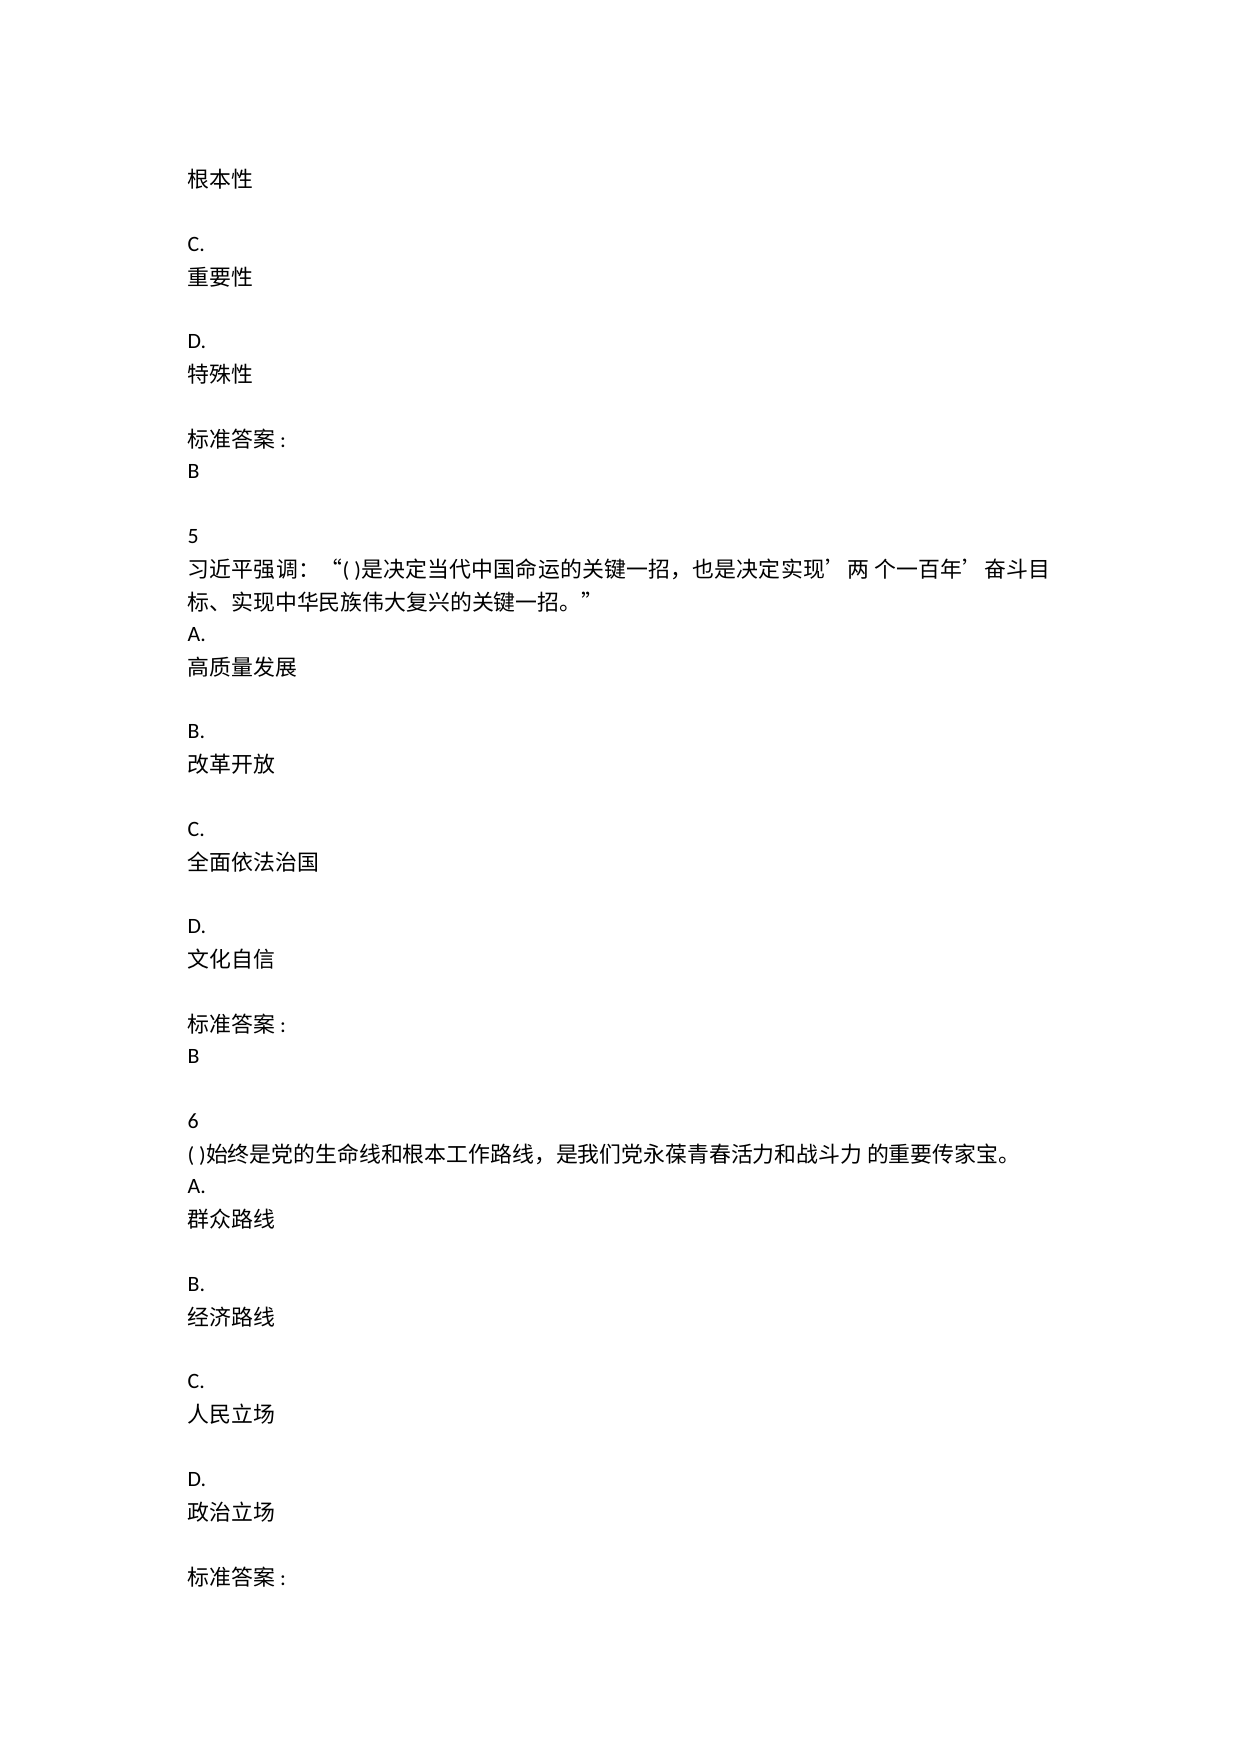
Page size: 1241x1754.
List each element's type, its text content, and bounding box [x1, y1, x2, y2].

text D. [187, 324, 1053, 357]
text 标准答案 : [187, 422, 1053, 454]
text 习近平强调：“( )是决定当代中国命运的关键一招，也是决定实现’两 个一百年’奋斗目标、实现中华民族伟大复兴的关键一招。” [187, 552, 1053, 617]
text D. [187, 1462, 1053, 1494]
text 根本性 [187, 162, 1053, 194]
text 特殊性 [187, 357, 1053, 389]
text 高质量发展 [187, 649, 1053, 682]
text A. [187, 617, 1053, 649]
text 文化自信 [187, 942, 1053, 974]
text 6 [187, 1104, 1053, 1137]
text 标准答案 : [187, 1559, 1053, 1592]
text ( )始终是党的生命线和根本工作路线，是我们党永葆青春活力和战斗力 的重要传家宝。 [187, 1137, 1053, 1169]
text C. [187, 227, 1053, 259]
text B [187, 454, 1053, 487]
text 人民立场 [187, 1397, 1053, 1429]
text 重要性 [187, 259, 1053, 292]
text A. [187, 1169, 1053, 1202]
text D. [187, 909, 1053, 942]
text 群众路线 [187, 1202, 1053, 1234]
text C. [187, 1364, 1053, 1397]
text B. [187, 1267, 1053, 1299]
text B [187, 1039, 1053, 1072]
text 改革开放 [187, 747, 1053, 779]
text 5 [187, 519, 1053, 552]
text 政治立场 [187, 1494, 1053, 1527]
text B. [187, 714, 1053, 747]
text C. [187, 812, 1053, 844]
text 标准答案 : [187, 1007, 1053, 1039]
text 全面依法治国 [187, 844, 1053, 877]
text 经济路线 [187, 1299, 1053, 1332]
